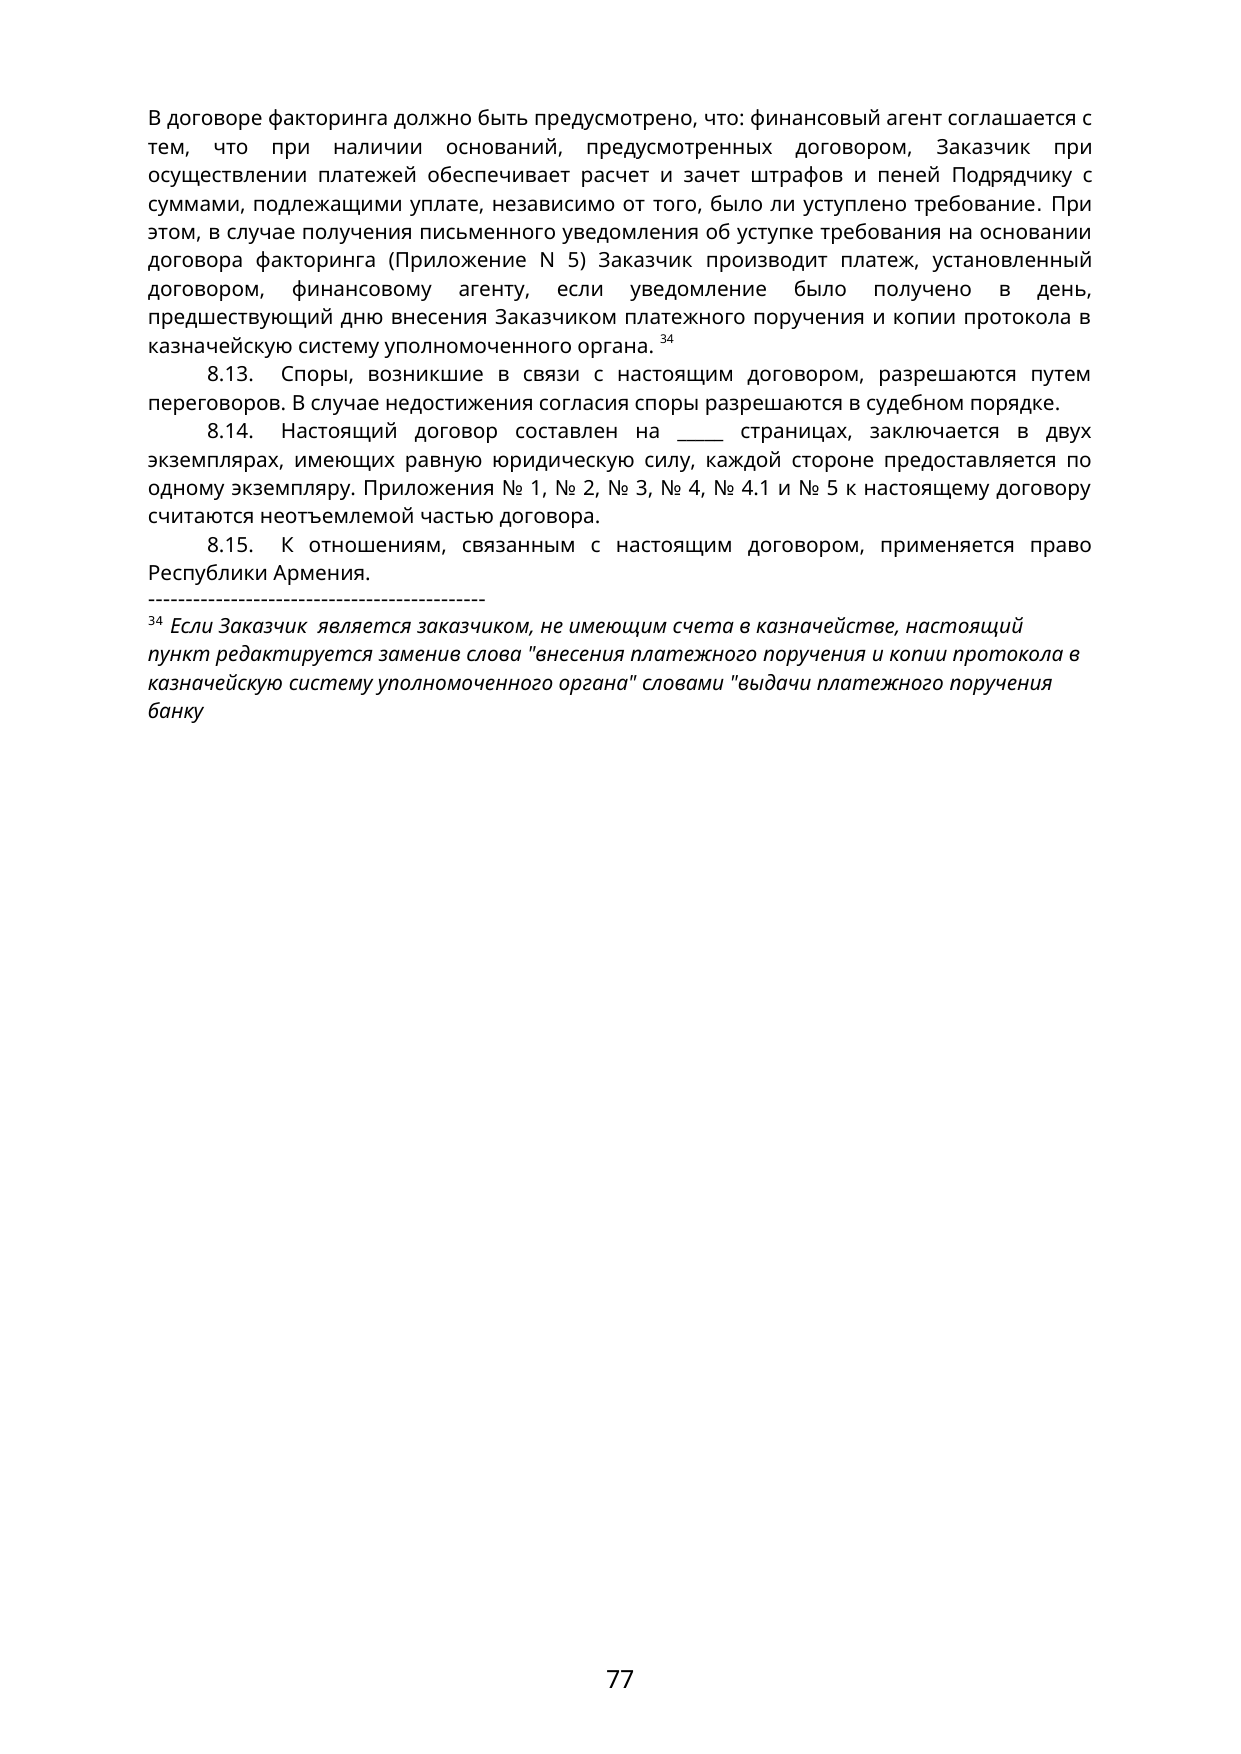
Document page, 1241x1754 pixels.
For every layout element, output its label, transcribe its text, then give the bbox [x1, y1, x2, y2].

text 8.15. К отношениям, связанным с настоящим договором, применяется право Республики Армения. [148, 530, 1092, 587]
text 8.13. Споры, возникшие в связи с настоящим договором, разрешаются путем переговоров. В случае недостижения согласия споры разрешаются в судебном порядке. [148, 359, 1092, 416]
text --------------------------------------------- [148, 587, 1092, 611]
text 8.14. Настоящий договор составлен на _____ страницах, заключается в двух экземплярах, имеющих равную юридическую силу, каждой стороне предоставляется по одному экземпляру. Приложения № 1, № 2, № 3, № 4, № 4.1 и № 5 к настоящему договору считаются неотъемлемой частью договора. [148, 416, 1092, 530]
text 34 Если Заказчик является заказчиком, не имеющим счета в казначействе, настоящий пункт редактируется заменив слова "внесения платежного поручения и копии протокола в казначейскую систему уполномоченного органа" словами "выдачи платежного поручения банку [148, 611, 1092, 725]
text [148, 103, 1092, 359]
